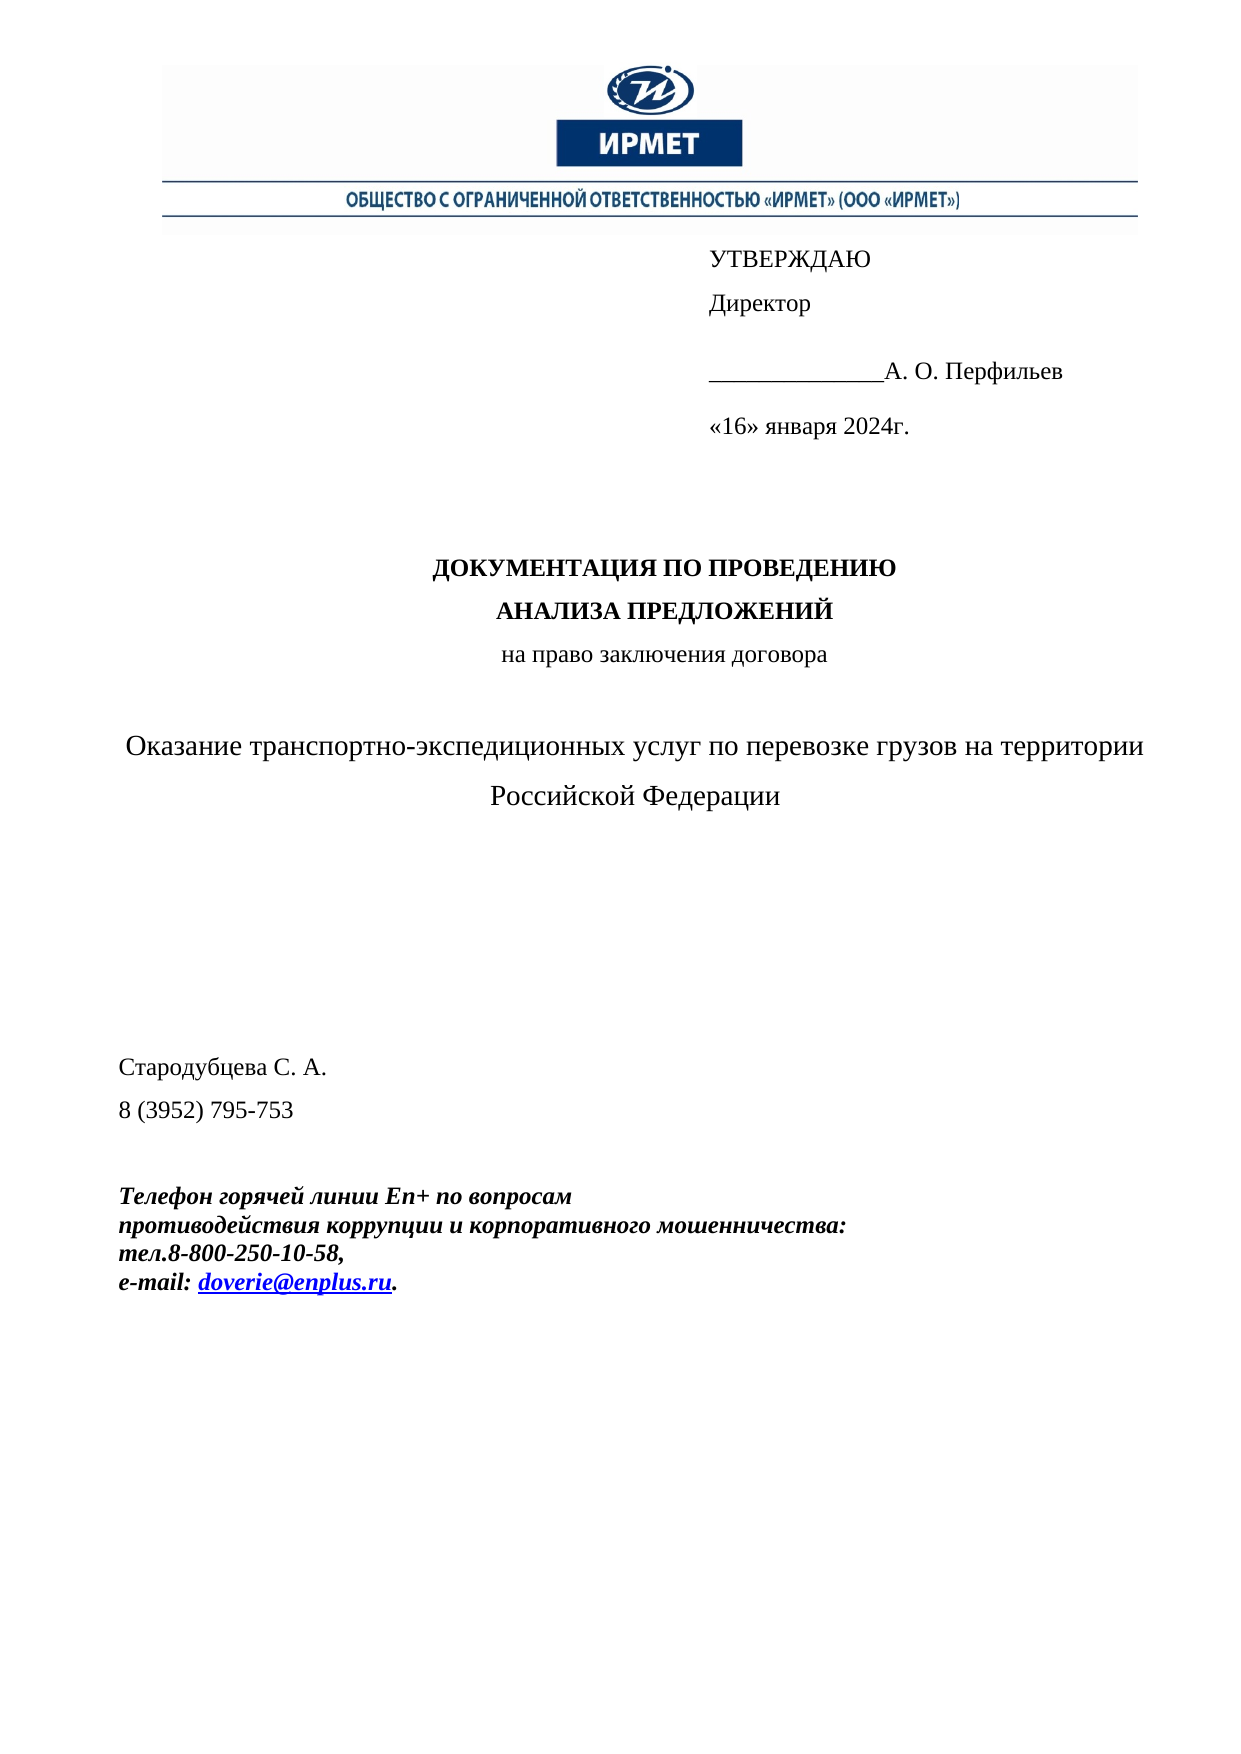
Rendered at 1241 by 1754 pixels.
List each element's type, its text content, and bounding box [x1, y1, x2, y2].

text «16» января 2024г. [118, 411, 1152, 440]
text ______________А. О. Перфильев [118, 356, 1152, 384]
text Телефон горячей линии En+ по вопросам [118, 1181, 1152, 1210]
text противодействия коррупции и корпоративного мошенничества: [118, 1210, 1152, 1238]
text Стародубцева С. А. [118, 1052, 1152, 1080]
text УТВЕРЖДАЮ [118, 244, 1167, 273]
text e-mail: doverie@enplus.ru. [118, 1267, 1152, 1296]
text ДОКУМЕНТАЦИЯ ПО ПРОВЕДЕНИЮ [118, 553, 1152, 582]
picture [162, 58, 1138, 235]
text тел.8-800-250-10-58, [118, 1238, 1152, 1267]
text Оказание транспортно-экспедиционных услуг по перевозке грузов на территории Российской Федерации [118, 683, 1152, 812]
text на право заключения договора [118, 639, 1152, 668]
text АНАЛИЗА ПРЕДЛОЖЕНИЙ [118, 596, 1152, 625]
text Директор [118, 288, 1152, 316]
text 8 (3952) 795-753 [118, 1095, 1152, 1123]
